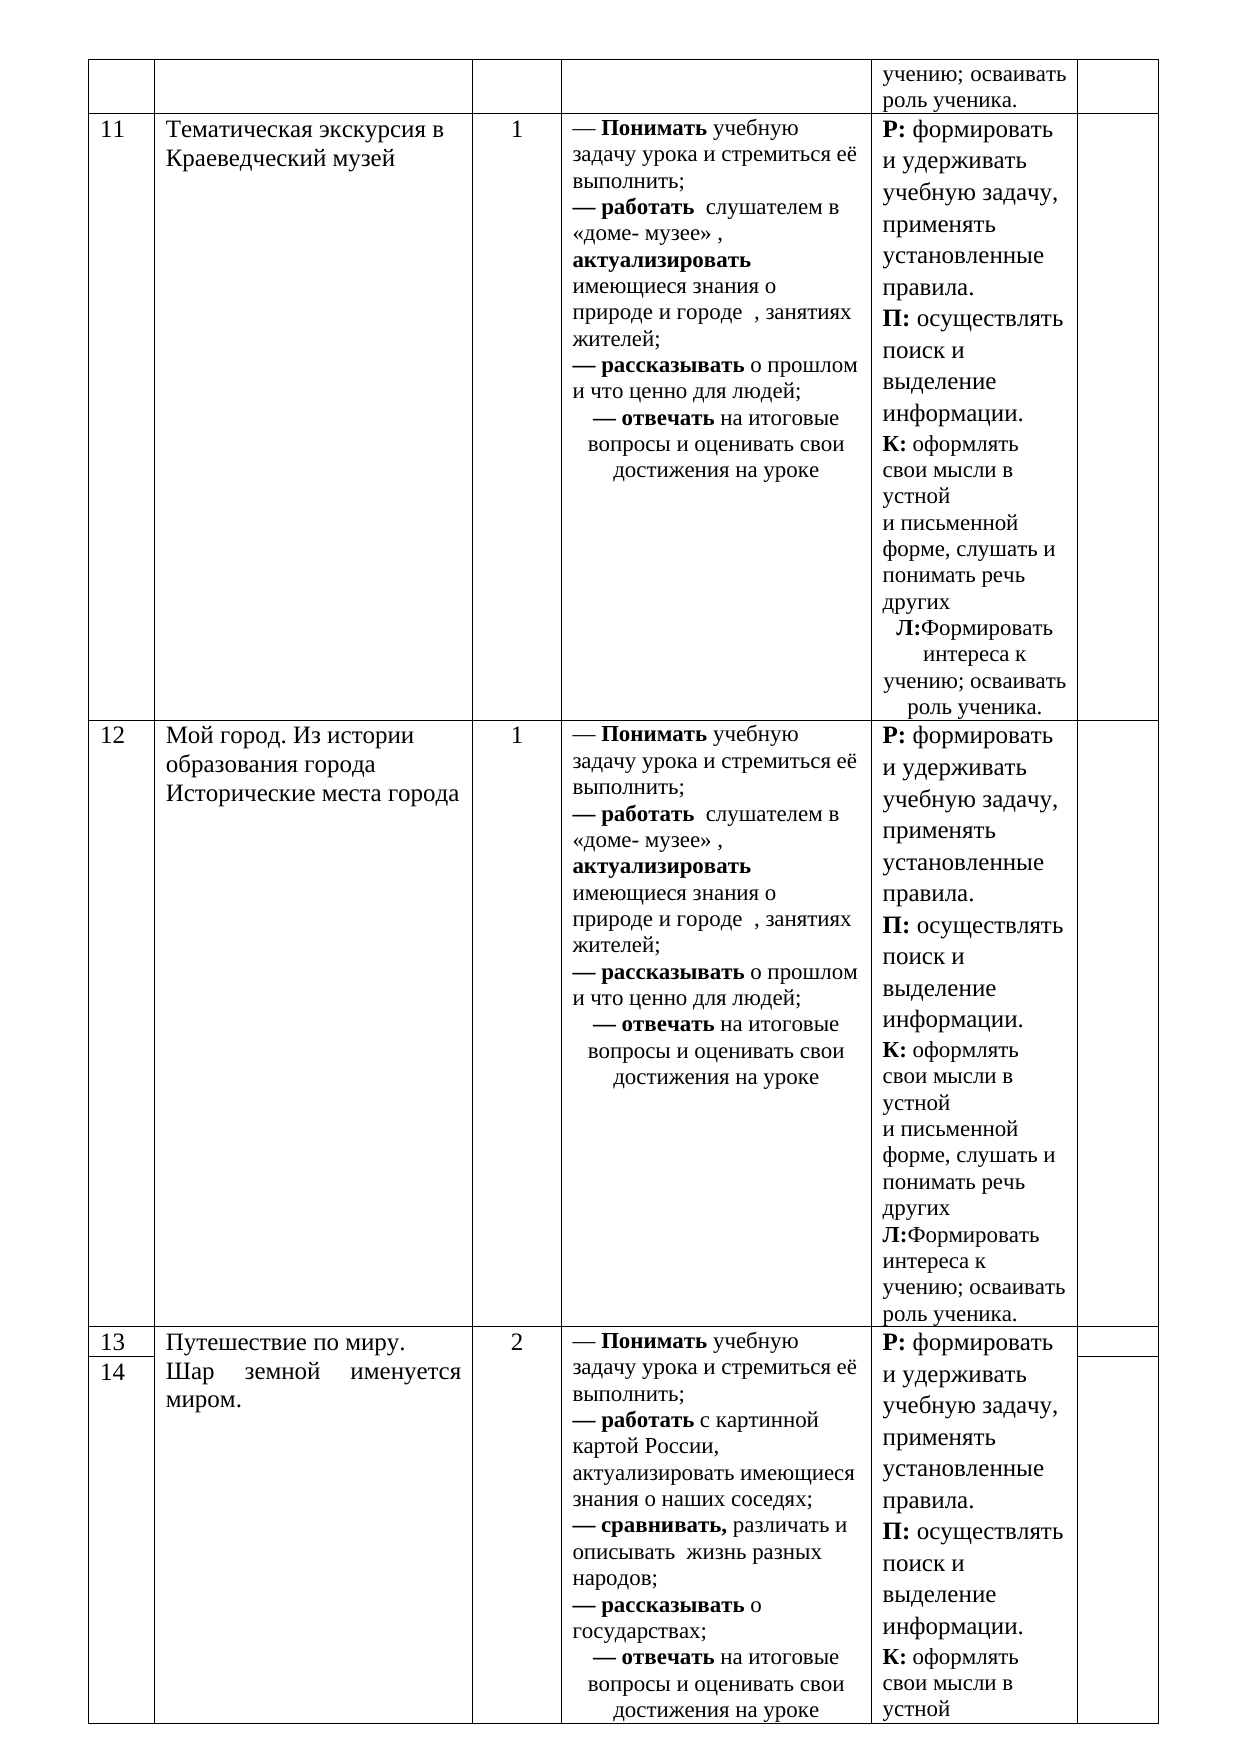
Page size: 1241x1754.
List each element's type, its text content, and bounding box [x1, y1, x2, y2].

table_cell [872, 1327, 1077, 1722]
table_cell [562, 1327, 871, 1722]
table_cell [1078, 1357, 1158, 1722]
table_cell Мой город. Из истории образования города Исторические места города [155, 721, 472, 1326]
table_cell — Понимать учебную задачу урока и стремиться её выполнить; — работать слушателем в «доме- музее» , актуализировать имеющиеся знания о природе и городе , занятиях жителей; — рассказывать о прошлом и что ценно для людей; — отвечать на итоговые вопросы и оценивать свои достижения на уроке [562, 114, 871, 719]
table_cell 10 [89, 60, 154, 113]
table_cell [872, 60, 1077, 113]
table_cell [155, 60, 472, 113]
table_cell [473, 60, 561, 113]
table_cell 1 [473, 721, 561, 1326]
table_cell 2 [473, 1327, 561, 1722]
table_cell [562, 60, 871, 113]
table_cell [1078, 60, 1158, 113]
table_cell Путешествие по миру. Шар земной именуется миром. [155, 1327, 472, 1722]
table_cell — Понимать учебную задачу урока и стремиться её выполнить; — работать слушателем в «доме- музее» , актуализировать имеющиеся знания о природе и городе , занятиях жителей; — рассказывать о прошлом и что ценно для людей; — отвечать на итоговые вопросы и оценивать свои достижения на уроке [562, 721, 871, 1326]
table_cell 12 [89, 721, 154, 1326]
table_cell Тематическая экскурсия в Краеведческий музей [155, 114, 472, 719]
table_cell 14 [89, 1357, 154, 1722]
table_cell 1 [473, 114, 561, 719]
table_cell [1078, 1327, 1158, 1356]
table_cell 11 [89, 114, 154, 719]
table_cell [1078, 114, 1158, 719]
table_cell 13 [89, 1327, 154, 1356]
table_cell [1078, 721, 1158, 1326]
